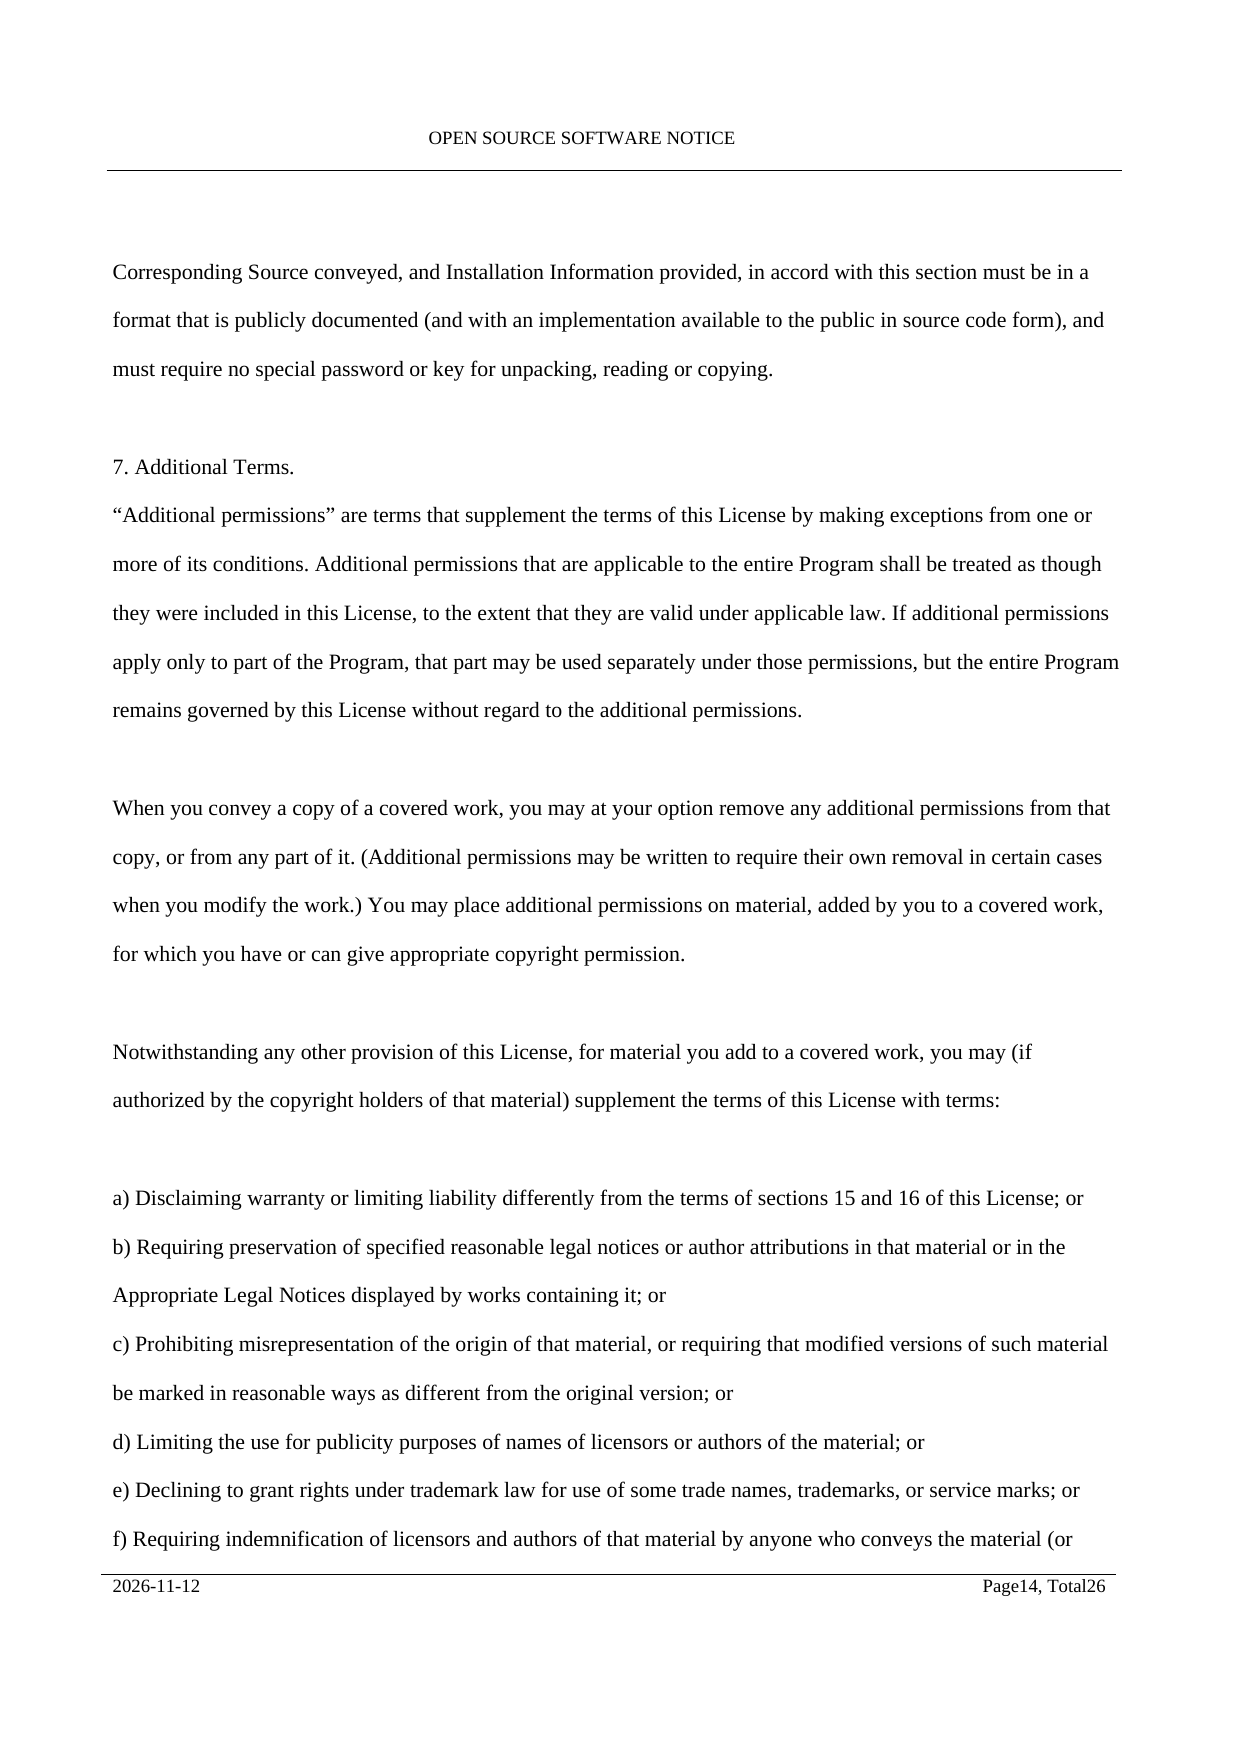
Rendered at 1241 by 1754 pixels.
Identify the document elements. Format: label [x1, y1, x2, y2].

text [112, 206, 1128, 1555]
